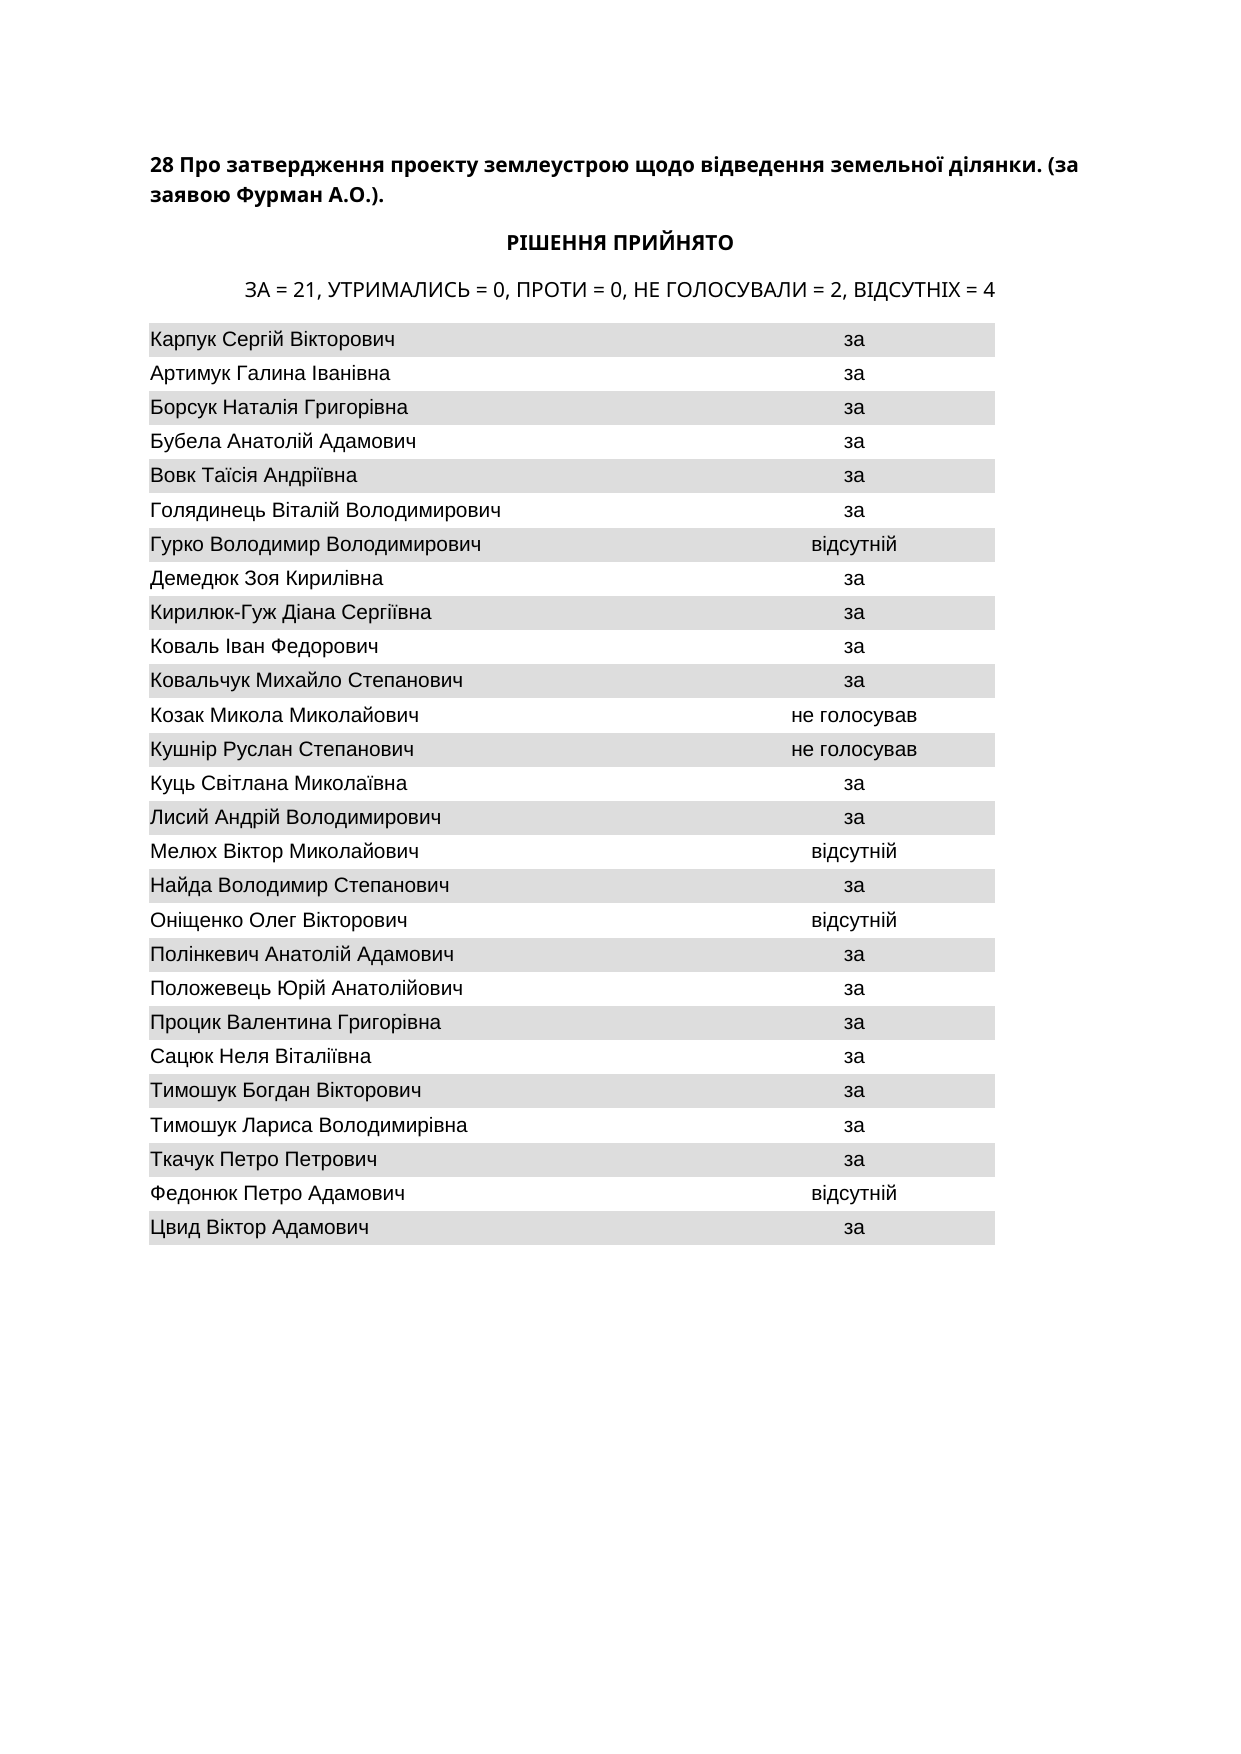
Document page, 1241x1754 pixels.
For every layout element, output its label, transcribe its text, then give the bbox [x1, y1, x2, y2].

table_cell Бубела Анатолій Адамович [149, 425, 713, 459]
table_cell Куць Світлана Миколаївна [149, 767, 713, 801]
table_cell Оніщенко Олег Вікторович [149, 903, 713, 937]
table_cell за [713, 938, 995, 972]
table_cell Положевець Юрій Анатолійович [149, 972, 713, 1006]
table_cell Сацюк Неля Віталіївна [149, 1040, 713, 1074]
table_cell Козак Микола Миколайович [149, 698, 713, 732]
table_cell за [713, 357, 995, 391]
table_cell за [713, 664, 995, 698]
table_header Карпук Сергій Вікторович [149, 323, 713, 357]
text РІШЕННЯ ПРИЙНЯТО [150, 228, 1090, 256]
table_cell Ковальчук Михайло Степанович [149, 664, 713, 698]
table_cell Кирилюк-Гуж Діана Сергіївна [149, 596, 713, 630]
table_cell Полінкевич Анатолій Адамович [149, 938, 713, 972]
table_cell Артимук Галина Іванівна [149, 357, 713, 391]
table_cell Борсук Наталія Григорівна [149, 391, 713, 425]
table_cell Коваль Іван Федорович [149, 630, 713, 664]
table_cell Гурко Володимир Володимирович [149, 528, 713, 562]
text ЗА = 21, УТРИМАЛИСЬ = 0, ПРОТИ = 0, НЕ ГОЛОСУВАЛИ = 2, ВІДСУТНІХ = 4 [150, 275, 1090, 304]
table_cell за [713, 493, 995, 527]
table_cell Найда Володимир Степанович [149, 869, 713, 903]
table_cell відсутній [713, 835, 995, 869]
table_cell за [713, 869, 995, 903]
table_cell за [713, 1211, 995, 1245]
table_cell за [713, 1074, 995, 1108]
table_cell за [713, 425, 995, 459]
table_cell за [713, 391, 995, 425]
table_header за [713, 323, 995, 357]
table_cell за [713, 562, 995, 596]
text 28 Про затвердження проекту землеустрою щодо відведення земельної ділянки. (за заявою Фурман А.О.). [150, 150, 1090, 209]
table_cell Тимошук Лариса Володимирівна [149, 1108, 713, 1142]
table_cell Федонюк Петро Адамович [149, 1177, 713, 1211]
table_cell не голосував [713, 733, 995, 767]
table_cell відсутній [713, 903, 995, 937]
table_cell за [713, 596, 995, 630]
table_cell за [713, 767, 995, 801]
table_cell за [713, 630, 995, 664]
table_cell Демедюк Зоя Кирилівна [149, 562, 713, 596]
table_cell не голосував [713, 698, 995, 732]
table_cell Кушнір Руслан Степанович [149, 733, 713, 767]
table_cell Тимошук Богдан Вікторович [149, 1074, 713, 1108]
table_cell відсутній [713, 528, 995, 562]
table_cell за [713, 459, 995, 493]
table_cell Мелюх Віктор Миколайович [149, 835, 713, 869]
table_cell за [713, 1040, 995, 1074]
table_cell Лисий Андрій Володимирович [149, 801, 713, 835]
table_cell Процик Валентина Григорівна [149, 1006, 713, 1040]
table_cell відсутній [713, 1177, 995, 1211]
table_cell за [713, 1143, 995, 1177]
table_cell за [713, 1006, 995, 1040]
table_cell Цвид Віктор Адамович [149, 1211, 713, 1245]
table_cell Голядинець Віталій Володимирович [149, 493, 713, 527]
table_cell за [713, 972, 995, 1006]
table_cell за [713, 1108, 995, 1142]
table_cell Вовк Таїсія Андріївна [149, 459, 713, 493]
table_cell за [713, 801, 995, 835]
table_cell Ткачук Петро Петрович [149, 1143, 713, 1177]
